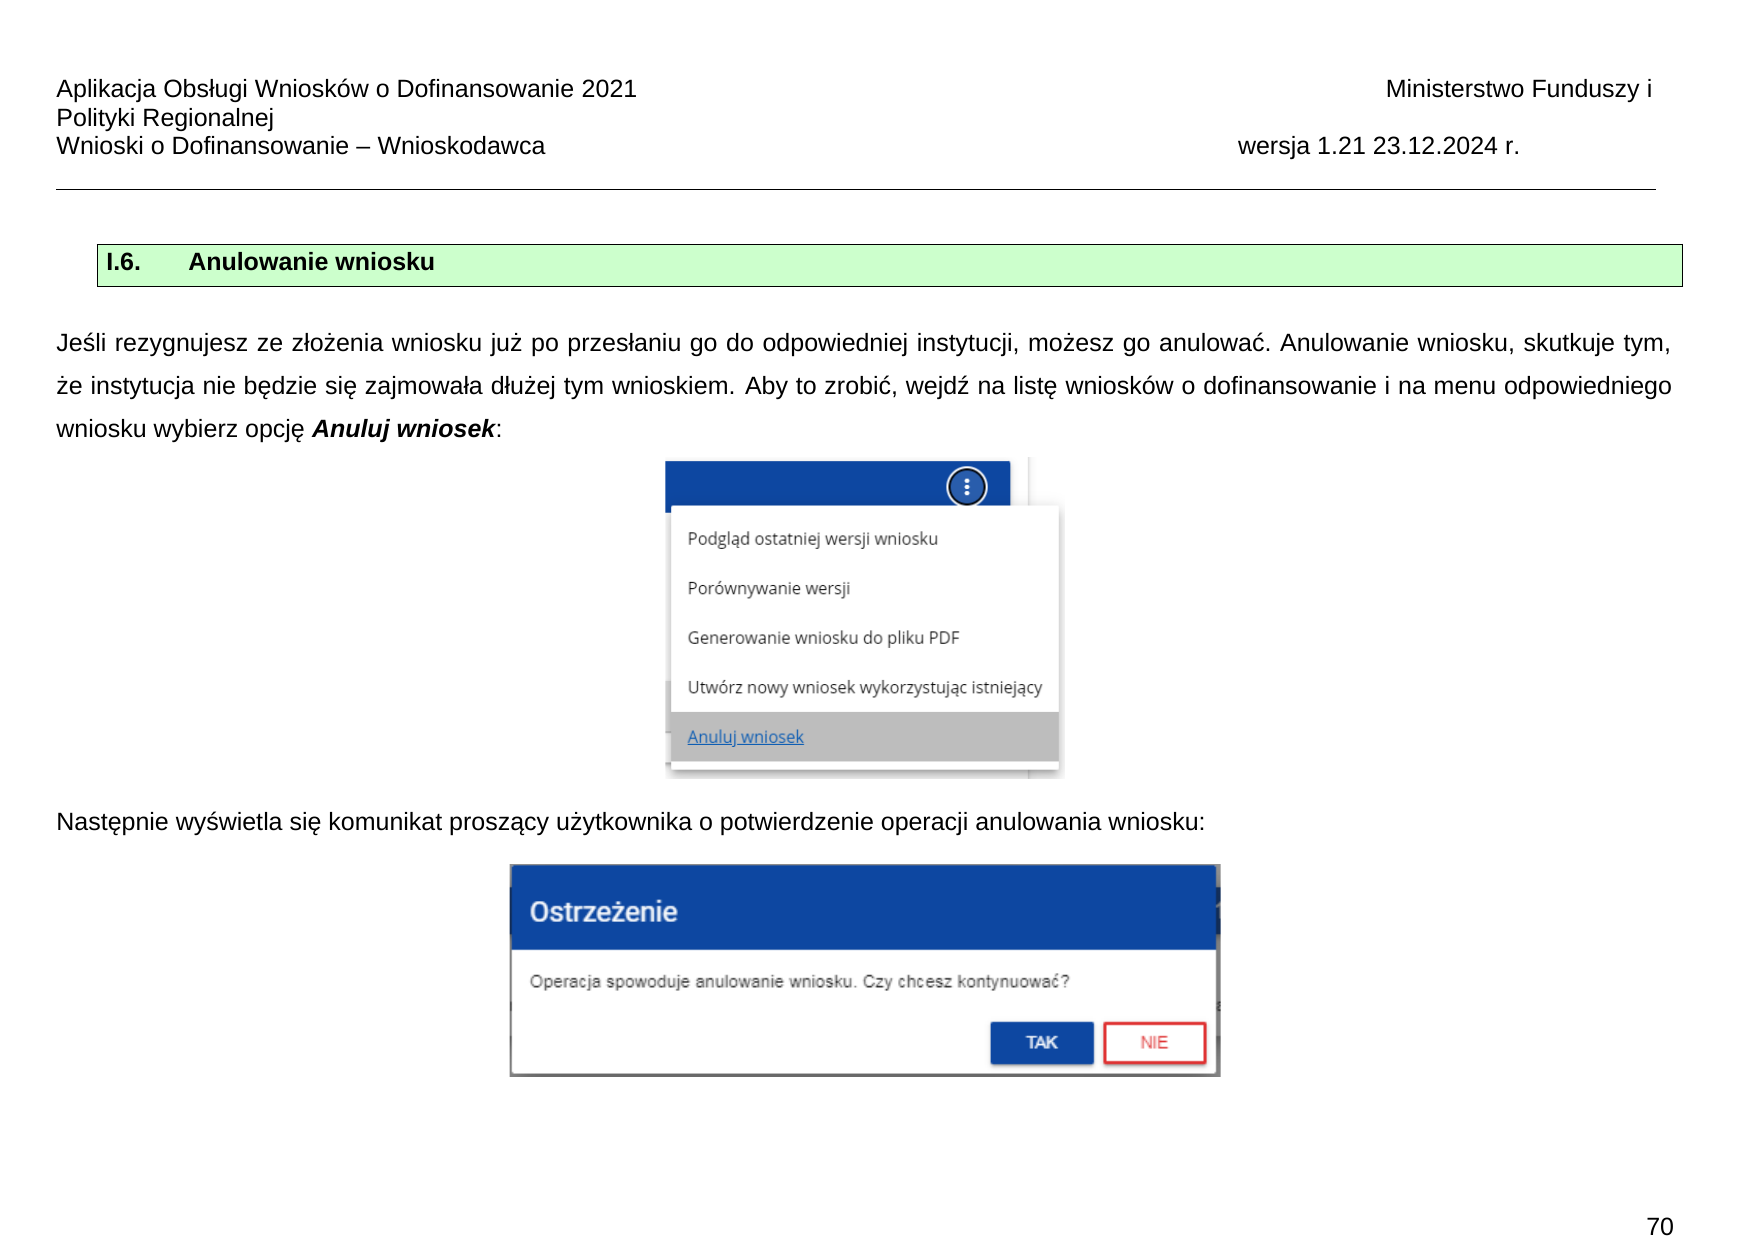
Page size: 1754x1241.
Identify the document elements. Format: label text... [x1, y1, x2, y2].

text Następnie wyświetla się komunikat proszący użytkownika o potwierdzenie operacji anulowania wniosku: [56, 807, 1674, 836]
text Jeśli rezygnujesz ze złożenia wniosku już po przesłaniu go do odpowiedniej instytucji, możesz go anulować. Anulowanie wniosku, skutkuje tym, że instytucja nie będzie się zajmowała dłużej tym wnioskiem. Aby to zrobić, wejdź na listę wniosków o dofinansowanie i na menu odpowiedniego wniosku wybierz opcję Anuluj wniosek: [56, 328, 1674, 443]
picture [665, 457, 1065, 779]
picture [509, 864, 1221, 1077]
subtitle Anulowanie wniosku [98, 245, 1682, 286]
